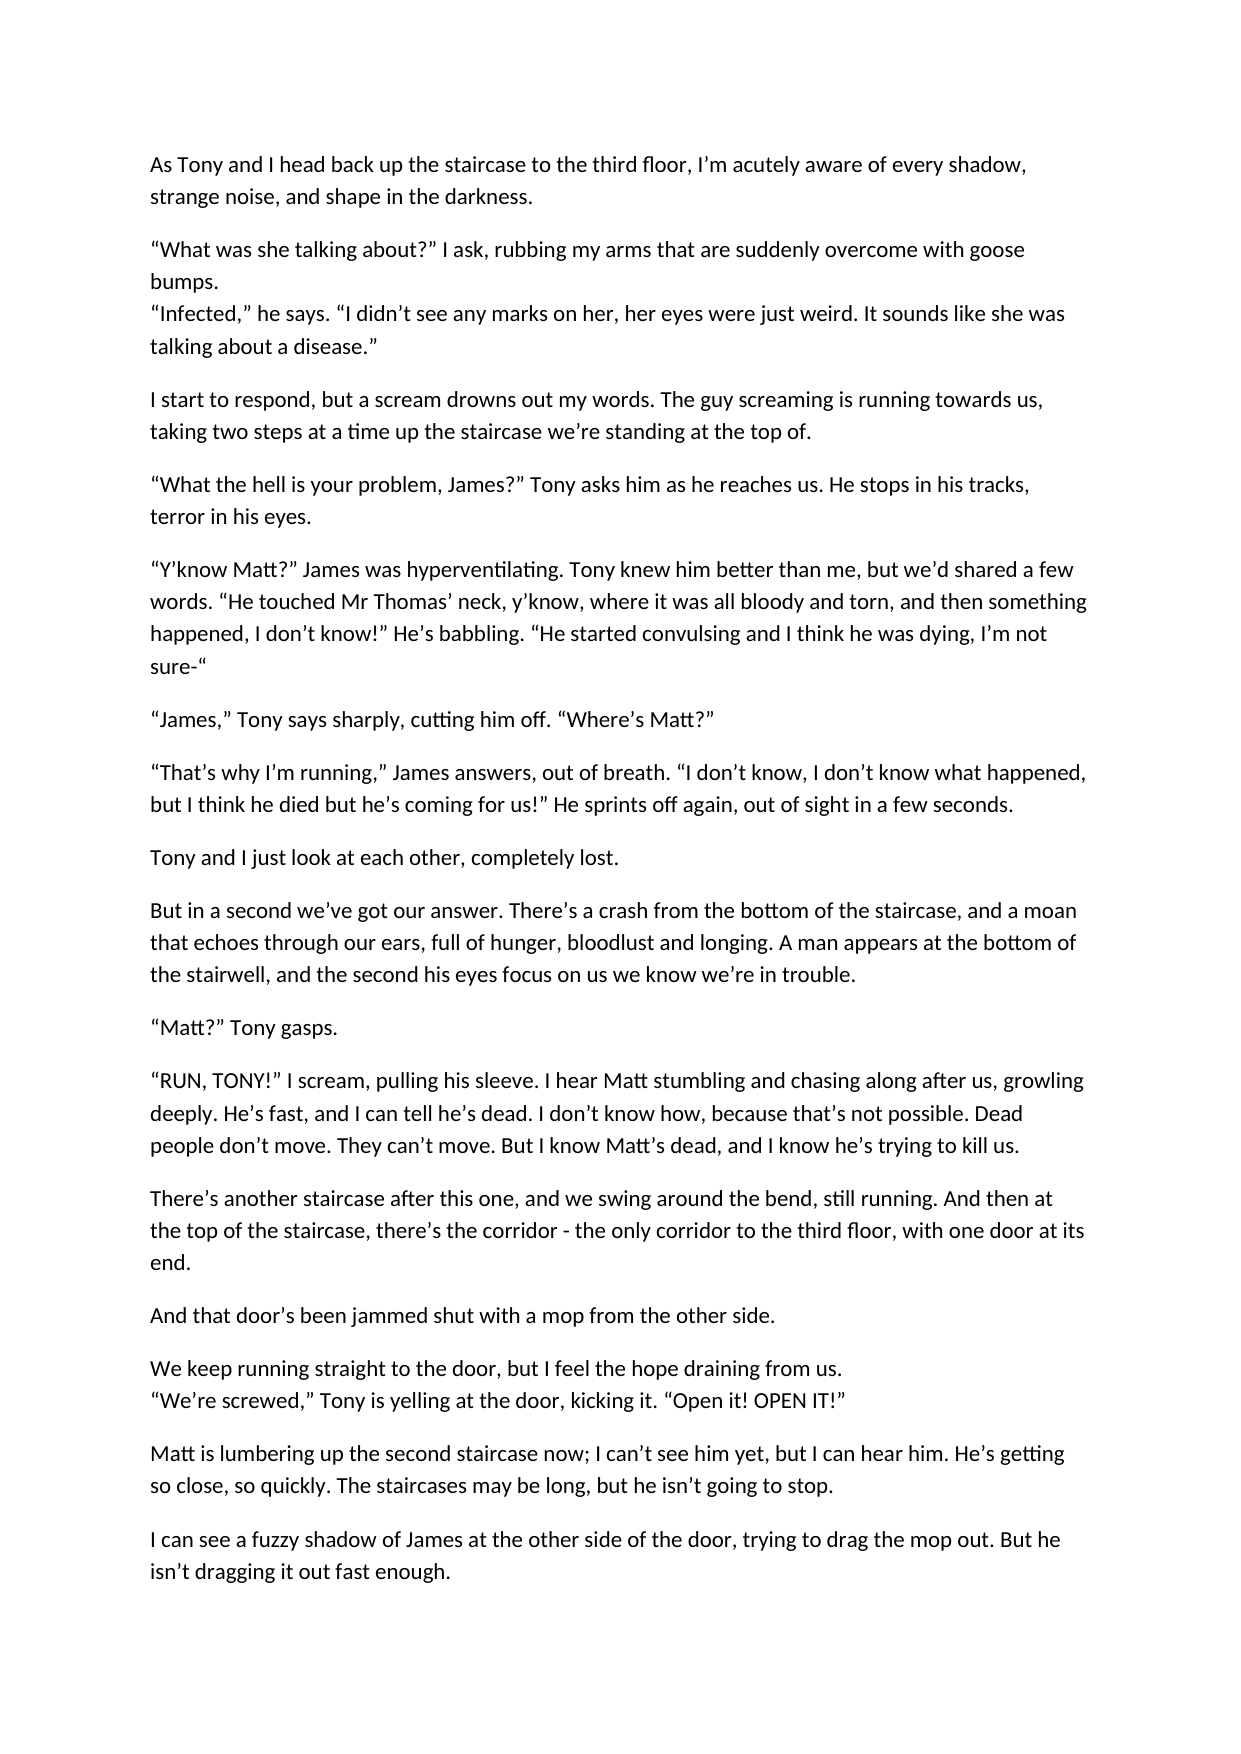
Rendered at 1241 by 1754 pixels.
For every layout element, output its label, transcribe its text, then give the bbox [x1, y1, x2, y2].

text “That’s why I’m running,” James answers, out of breath. “I don’t know, I don’t know what happened, but I think he died but he’s coming for us!” He sprints off again, out of sight in a few seconds. [150, 758, 1090, 818]
text Matt is lumbering up the second staircase now; I can’t see him yet, but I can hear him. He’s getting so close, so quickly. The staircases may be long, but he isn’t going to stop. [150, 1439, 1090, 1500]
text We keep running straight to the door, but I feel the hope draining from us. “We’re screwed,” Tony is yelling at the door, kicking it. “Open it! OPEN IT!” [150, 1354, 1090, 1414]
text There’s another staircase after this one, and we swing around the bend, still running. And then at the top of the staircase, there’s the corridor - the only corridor to the third floor, with one door at its end. [150, 1184, 1090, 1276]
text “James,” Tony says sharply, cutting him off. “Where’s Matt?” [150, 705, 1090, 733]
text “What was she talking about?” I ask, rubbing my arms that are suddenly overcome with goose bumps. “Infected,” he says. “I didn’t see any marks on her, her eyes were just weird. It sounds like she was talking about a disease.” [150, 235, 1090, 360]
text “What the hell is your problem, James?” Tony asks him as he reaches us. He stops in his tracks, terror in his eyes. [150, 470, 1090, 530]
text Tony and I just look at each other, completely lost. [150, 843, 1090, 871]
text “Y’know Matt?” James was hyperventilating. Tony knew him better than me, but we’d shared a few words. “He touched Mr Thomas’ neck, y’know, where it was all bloody and torn, and then something happened, I don’t know!” He’s babbling. “He started convulsing and I think he was dying, I’m not sure-“ [150, 555, 1090, 680]
text “RUN, TONY!” I scream, pulling his sleeve. I hear Matt stumbling and chasing along after us, growling deeply. He’s fast, and I can tell he’s dead. I don’t know how, because that’s not possible. Dead people don’t move. They can’t move. But I know Matt’s dead, and I know he’s trying to kill us. [150, 1066, 1090, 1159]
text And that door’s been jammed shut with a mop from the other side. [150, 1301, 1090, 1329]
text I start to respond, but a scream drowns out my words. The guy screaming is running towards us, taking two steps at a time up the staircase we’re standing at the top of. [150, 385, 1090, 445]
text But in a second we’ve got our answer. There’s a crash from the bottom of the staircase, and a moan that echoes through our ears, full of hunger, bloodlust and longing. A man appears at the bottom of the stairwell, and the second his eyes focus on us we know we’re in trouble. [150, 896, 1090, 988]
text As Tony and I head back up the staircase to the third floor, I’m acutely aware of every shadow, strange noise, and shape in the darkness. [150, 150, 1090, 210]
text “Matt?” Tony gasps. [150, 1013, 1090, 1041]
text I can see a fuzzy shadow of James at the other side of the door, trying to drag the mop out. But he isn’t dragging it out fast enough. [150, 1525, 1090, 1585]
